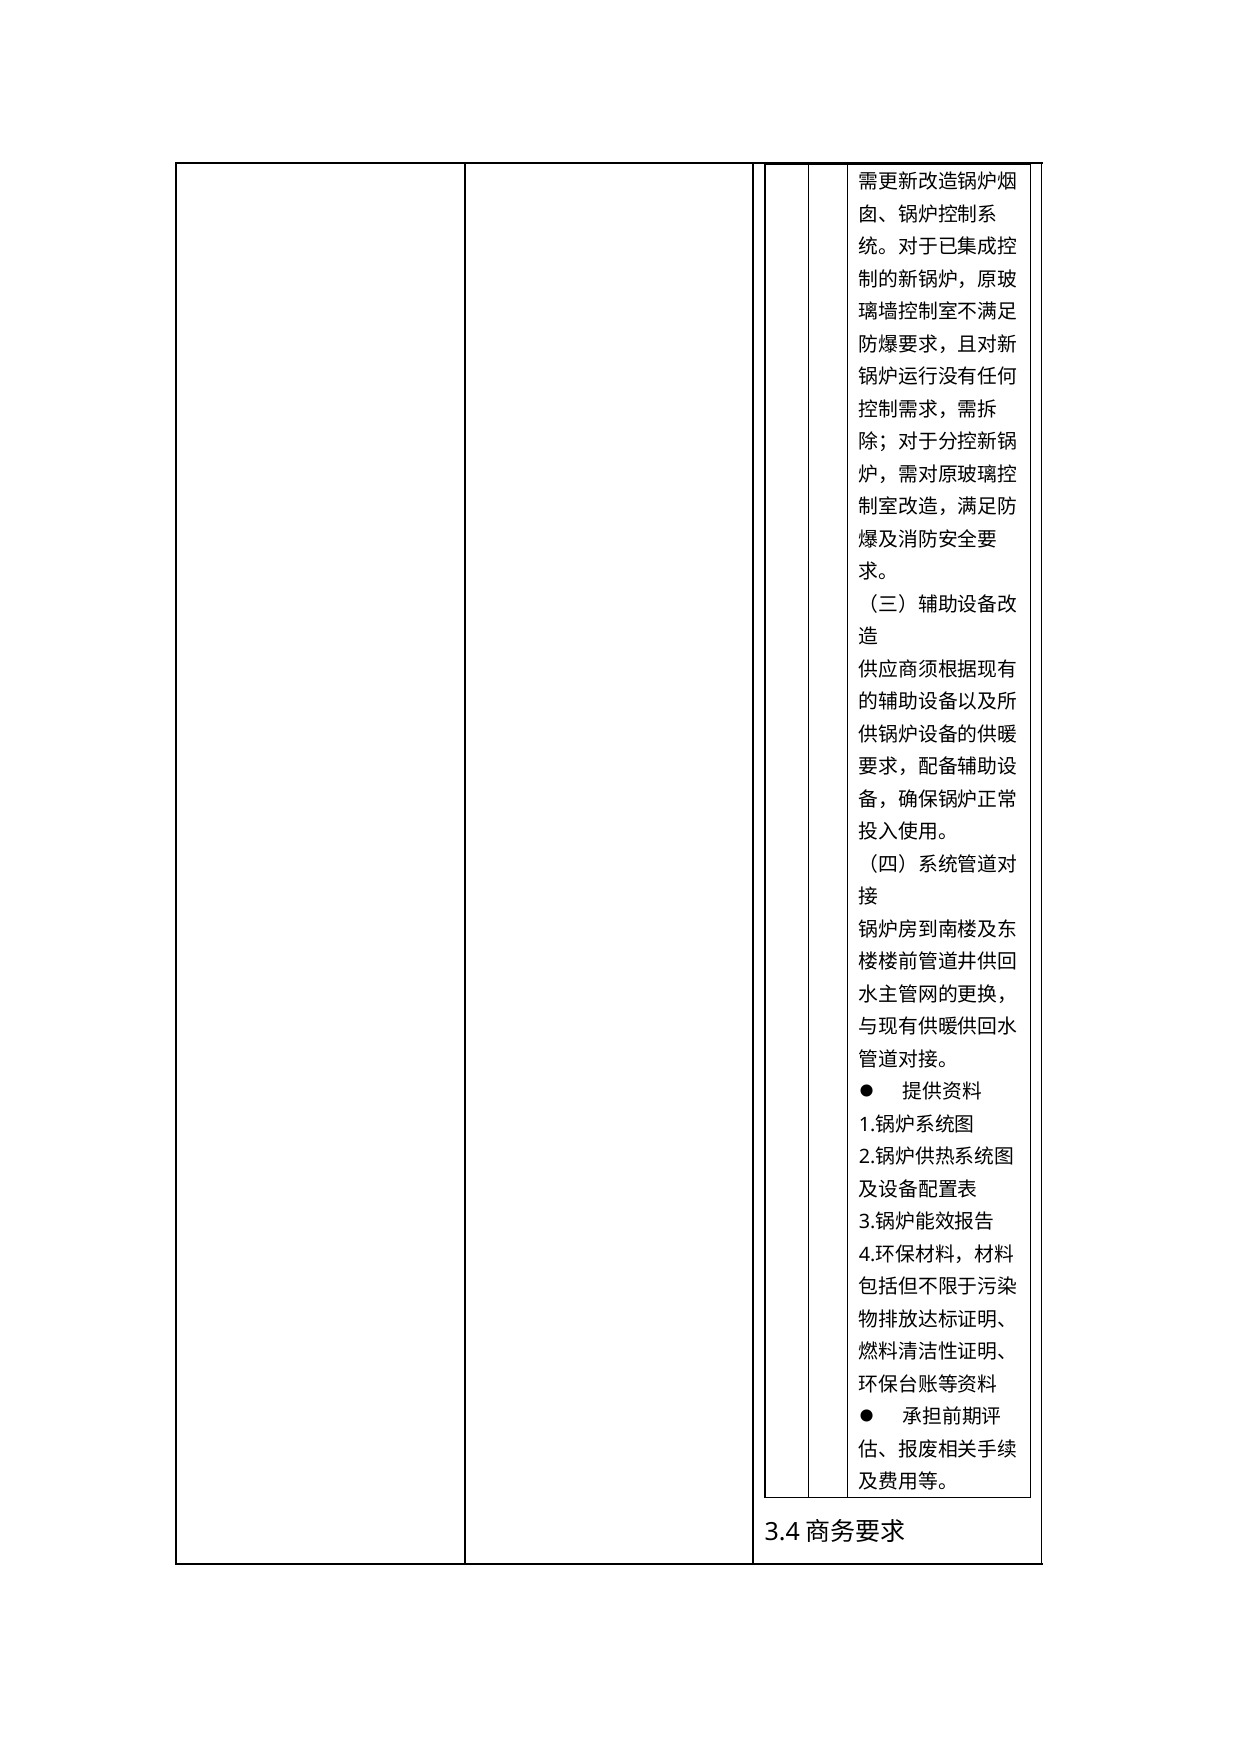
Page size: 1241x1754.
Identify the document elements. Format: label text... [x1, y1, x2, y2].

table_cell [754, 164, 1041, 1563]
table_cell 1 [177, 164, 464, 1563]
table_cell ▲ [466, 164, 752, 1563]
